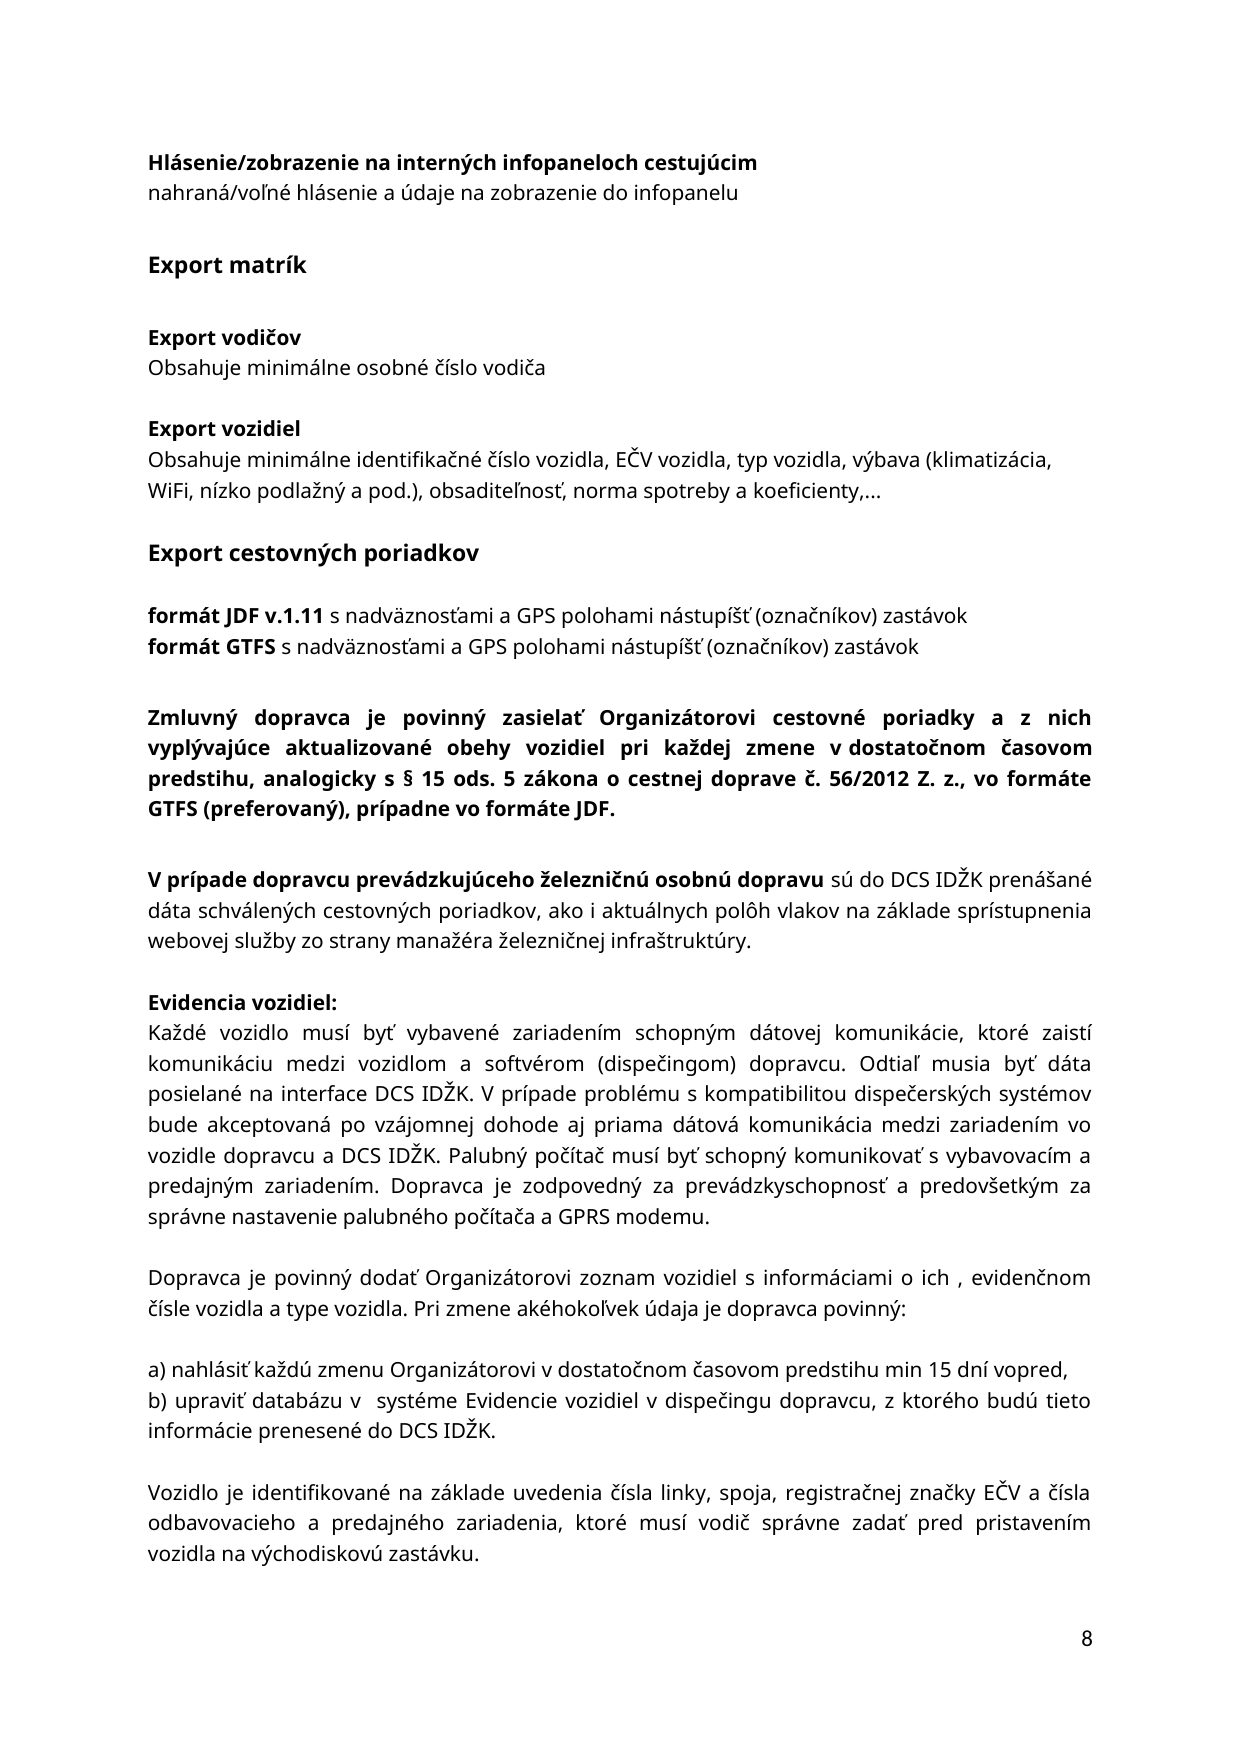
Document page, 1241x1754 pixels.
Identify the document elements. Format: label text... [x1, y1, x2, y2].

text Evidencia vozidiel: [148, 988, 1093, 1016]
text Vozidlo je identifikované na základe uvedenia čísla linky, spoja, registračnej značky EČV a čísla odbavovacieho a predajného zariadenia, ktoré musí vodič správne zadať pred pristavením vozidla na východiskovú zastávku. [148, 1478, 1093, 1567]
text Dopravca je povinný dodať Organizátorovi zoznam vozidiel s informáciami o ich , evidenčnom čísle vozidla a type vozidla. Pri zmene akéhokoľvek údaja je dopravca povinný: [148, 1263, 1093, 1322]
text b) upraviť databázu v systéme Evidencie vozidiel v dispečingu dopravcu, z ktorého budú tieto informácie prenesené do DCS IDŽK. [148, 1386, 1093, 1445]
text a) nahlásiť každú zmenu Organizátorovi v dostatočnom časovom predstihu min 15 dní vopred, [148, 1355, 1093, 1383]
text V prípade dopravcu prevádzkujúceho železničnú osobnú dopravu sú do DCS IDŽK prenášané dáta schválených cestovných poriadkov, ako i aktuálnych polôh vlakov na základe sprístupnenia webovej služby zo strany manažéra železničnej infraštruktúry. [148, 865, 1093, 955]
text Každé vozidlo musí byť vybavené zariadením schopným dátovej komunikácie, ktoré zaistí komunikáciu medzi vozidlom a softvérom (dispečingom) dopravcu. Odtiaľ musia byť dáta posielané na interface DCS IDŽK. V prípade problému s kompatibilitou dispečerských systémov bude akceptovaná po vzájomnej dohode aj priama dátová komunikácia medzi zariadením vo vozidle dopravcu a DCS IDŽK. Palubný počítač musí byť schopný komunikovať s vybavovacím a predajným zariadením. Dopravca je zodpovedný za prevádzkyschopnosť a predovšetkým za správne nastavenie palubného počítača a GPRS modemu. [148, 1018, 1093, 1230]
text Zmluvný dopravca je povinný zasielať Organizátorovi cestovné poriadky a z nich vyplývajúce aktualizované obehy vozidiel pri každej zmene v dostatočnom časovom predstihu, analogicky s § 15 ods. 5 zákona o cestnej doprave č. 56/2012 Z. z., vo formáte GTFS (preferovaný), prípadne vo formáte JDF. [148, 703, 1093, 823]
text Export vodičov Obsahuje minimálne osobné číslo vodiča Export vozidiel Obsahuje minimálne identifikačné číslo vozidla, EČV vozidla, typ vozidla, výbava (klimatizácia, WiFi, nízko podlažný a pod.), obsaditeľnosť, norma spotreby a koeficienty,... Export cestovných poriadkov formát JDF v.1.11 s nadväznosťami a GPS polohami nástupíšť (označníkov) zastávok formát GTFS s nadväznosťami a GPS polohami nástupíšť (označníkov) zastávok [148, 323, 1093, 660]
text nahraná/voľné hlásenie a údaje na zobrazenie do infopanelu [148, 178, 1093, 207]
text Export matrík [148, 249, 1093, 280]
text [148, 148, 1093, 176]
